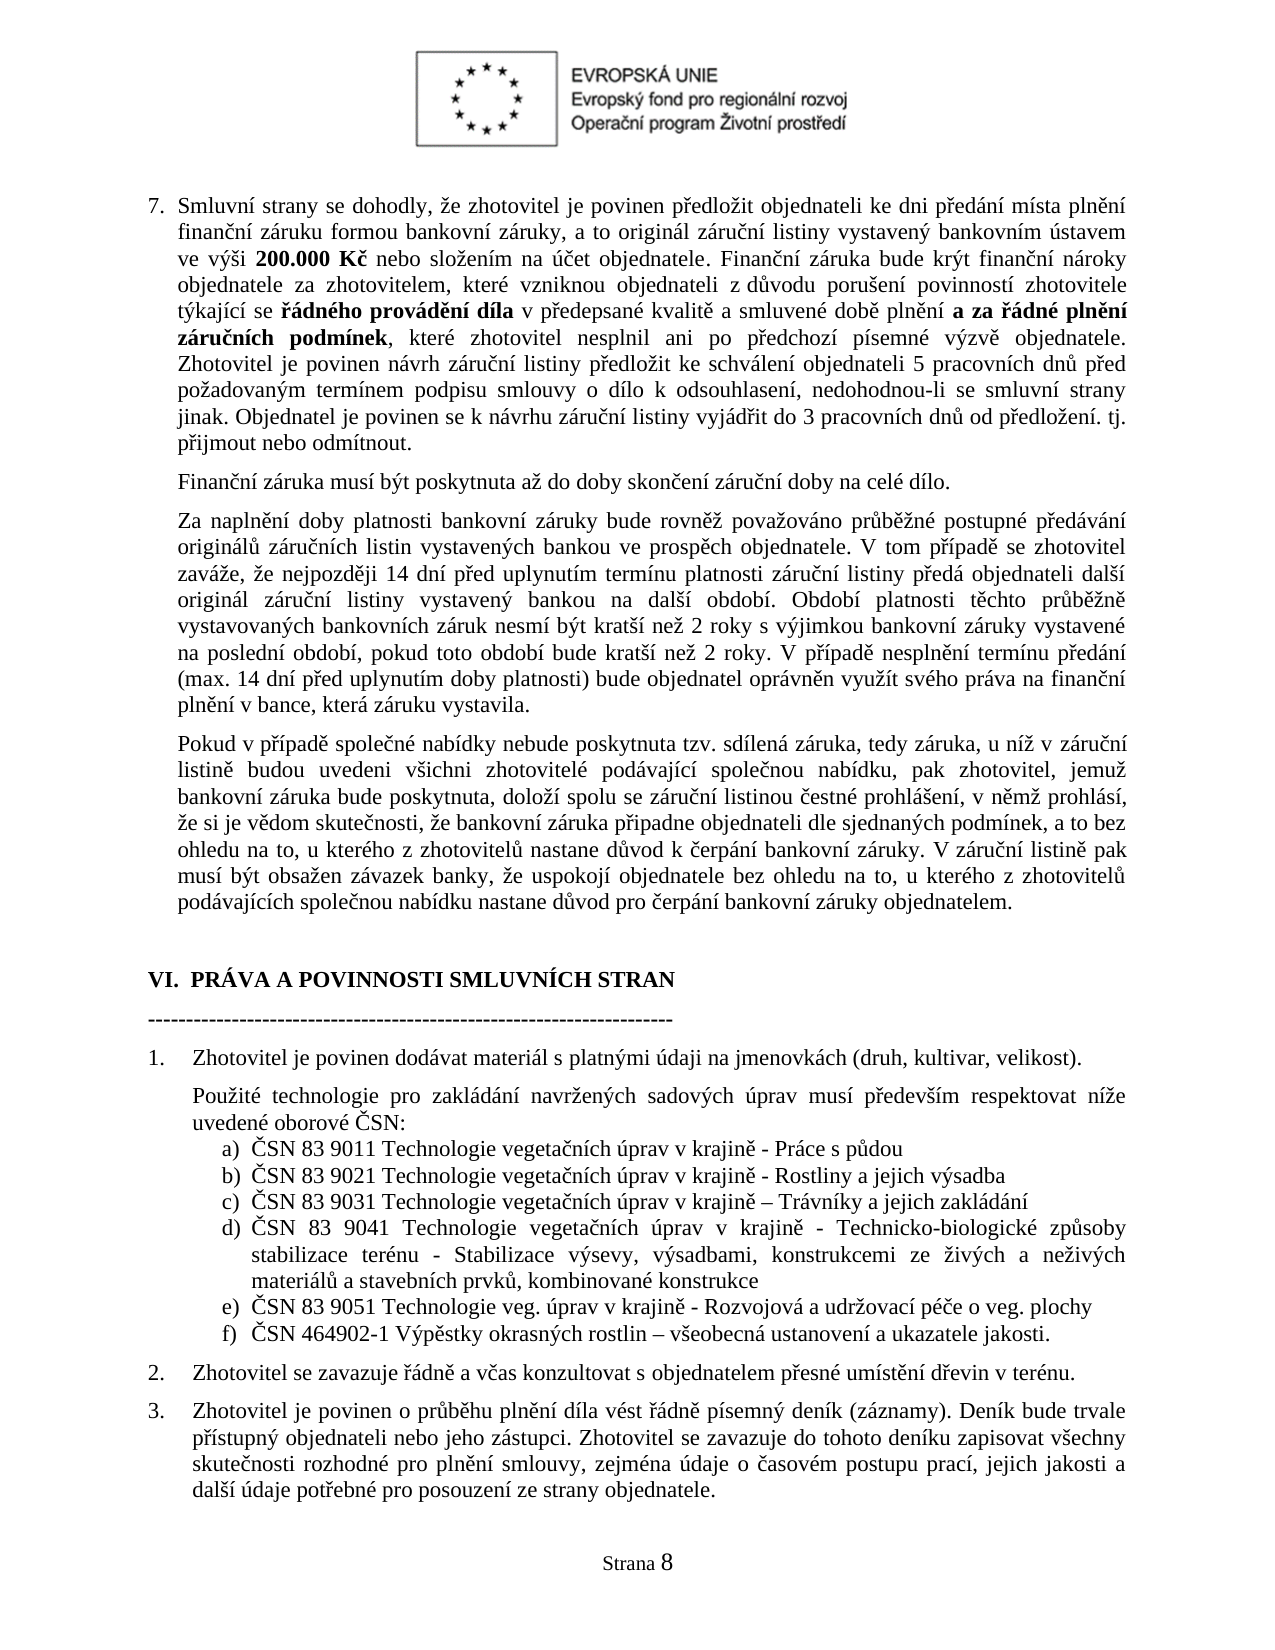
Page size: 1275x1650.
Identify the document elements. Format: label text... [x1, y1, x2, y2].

list Smluvní strany se dohodly, že zhotovitel je povinen předložit objednateli ke dni předání místa plnění finanční záruku formou bankovní záruky, a to originál záruční listiny vystavený bankovním ústavem ve výši 200.000 Kč nebo složením na účet objednatele. Finanční záruka bude krýt finanční nároky objednatele za zhotovitelem, které vzniknou objednateli z důvodu porušení povinností zhotovitele týkající se řádného provádění díla v předepsané kvalitě a smluvené době plnění a za řádné plnění záručních podmínek, které zhotovitel nesplnil ani po předchozí písemné výzvě objednatele. Zhotovitel je povinen návrh záruční listiny předložit ke schválení objednateli 5 pracovních dnů před požadovaným termínem podpisu smlouvy o dílo k odsouhlasení, nedohodnou-li se smluvní strany jinak. Objednatel je povinen se k návrhu záruční listiny vyjádřit do 3 pracovních dnů od předložení. tj. přijmout nebo odmítnout. [148, 192, 1127, 456]
picture [408, 44, 868, 164]
list ČSN 83 9031 Technologie vegetačních úprav v krajině – Trávníky a jejich zakládání [222, 1188, 1127, 1214]
text Finanční záruka musí být poskytnuta až do doby skončení záruční doby na celé dílo. [177, 468, 1127, 494]
list Zhotovitel je povinen dodávat materiál s platnými údaji na jmenovkách (druh, kultivar, velikost). [148, 1044, 1127, 1070]
list ČSN 83 9021 Technologie vegetačních úprav v krajině - Rostliny a jejich výsadba [222, 1162, 1127, 1188]
list --------------------------------------------------------------------- [148, 1005, 1127, 1031]
text Za naplnění doby platnosti bankovní záruky bude rovněž považováno průběžné postupné předávání originálů záručních listin vystavených bankou ve prospěch objednatele. V tom případě se zhotovitel zaváže, že nejpozději 14 dní před uplynutím termínu platnosti záruční listiny předá objednateli další originál záruční listiny vystavený bankou na další období. Období platnosti těchto průběžně vystavovaných bankovních záruk nesmí být kratší než 2 roky s výjimkou bankovní záruky vystavené na poslední období, pokud toto období bude kratší než 2 roky. V případě nesplnění termínu předání (max. 14 dní před uplynutím doby platnosti) bude objednatel oprávněn využít svého práva na finanční plnění v bance, která záruku vystavila. [177, 507, 1127, 718]
text Použité technologie pro zakládání navržených sadových úprav musí především respektovat níže uvedené oborové ČSN: [192, 1083, 1127, 1135]
list Zhotovitel je povinen o průběhu plnění díla vést řádně písemný deník (záznamy). Deník bude trvale přístupný objednateli nebo jeho zástupci. Zhotovitel se zavazuje do tohoto deníku zapisovat všechny skutečnosti rozhodné pro plnění smlouvy, zejména údaje o časovém postupu prací, jejich jakosti a další údaje potřebné pro posouzení ze strany objednatele. [148, 1397, 1127, 1503]
list ČSN 464902-1 Výpěstky okrasných rostlin – všeobecná ustanovení a ukazatele jakosti. [222, 1320, 1127, 1346]
list Zhotovitel se zavazuje řádně a včas konzultovat s objednatelem přesné umístění dřevin v terénu. [148, 1359, 1127, 1385]
list ČSN 83 9051 Technologie veg. úprav v krajině - Rozvojová a udržovací péče o veg. plochy [222, 1293, 1127, 1320]
list ČSN 83 9041 Technologie vegetačních úprav v krajině - Technicko-biologické způsoby stabilizace terénu - Stabilizace výsevy, výsadbami, konstrukcemi ze živých a neživých materiálů a stavebních prvků, kombinované konstrukce [222, 1214, 1127, 1293]
list ČSN 83 9011 Technologie vegetačních úprav v krajině - Práce s půdou [222, 1135, 1127, 1162]
list VI. PRÁVA A POVINNOSTI SMLUVNÍCH STRAN [148, 966, 1127, 992]
text Pokud v případě společné nabídky nebude poskytnuta tzv. sdílená záruka, tedy záruka, u níž v záruční listině budou uvedeni všichni zhotovitelé podávající společnou nabídku, pak zhotovitel, jemuž bankovní záruka bude poskytnuta, doloží spolu se záruční listinou čestné prohlášení, v němž prohlásí, že si je vědom skutečnosti, že bankovní záruka připadne objednateli dle sjednaných podmínek, a to bez ohledu na to, u kterého z zhotovitelů nastane důvod k čerpání bankovní záruky. V záruční listině pak musí být obsažen závazek banky, že uspokojí objednatele bez ohledu na to, u kterého z zhotovitelů podávajících společnou nabídku nastane důvod pro čerpání bankovní záruky objednatelem. [177, 730, 1127, 915]
